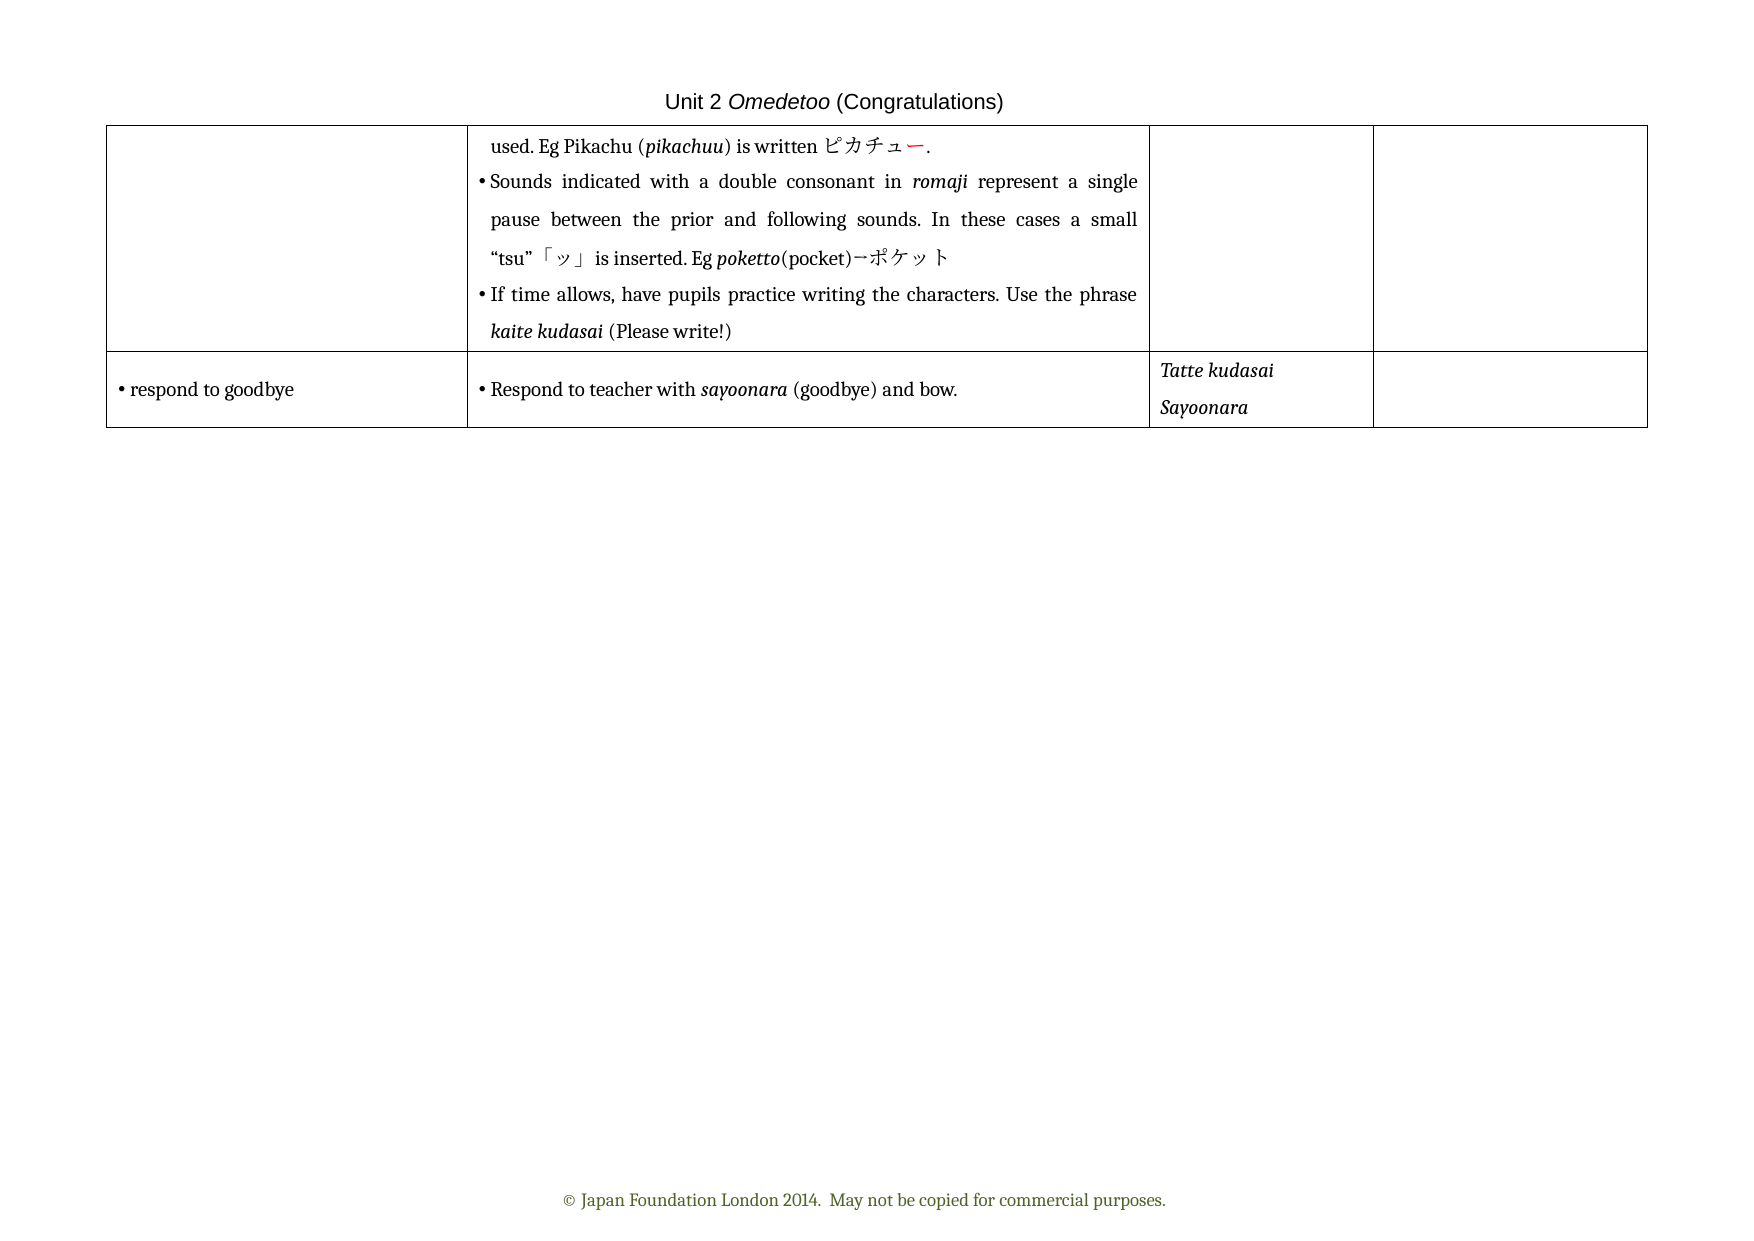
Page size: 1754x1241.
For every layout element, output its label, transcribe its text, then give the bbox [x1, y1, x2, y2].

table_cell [107, 126, 467, 351]
table_cell respond to goodbye [107, 352, 467, 427]
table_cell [468, 126, 1149, 351]
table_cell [1374, 126, 1647, 351]
table_cell [1374, 352, 1647, 427]
table_cell Tatte kudasai Sayoonara [1150, 352, 1373, 427]
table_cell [1150, 126, 1373, 351]
table_cell Respond to teacher with sayoonara (goodbye) and bow. [468, 352, 1149, 427]
